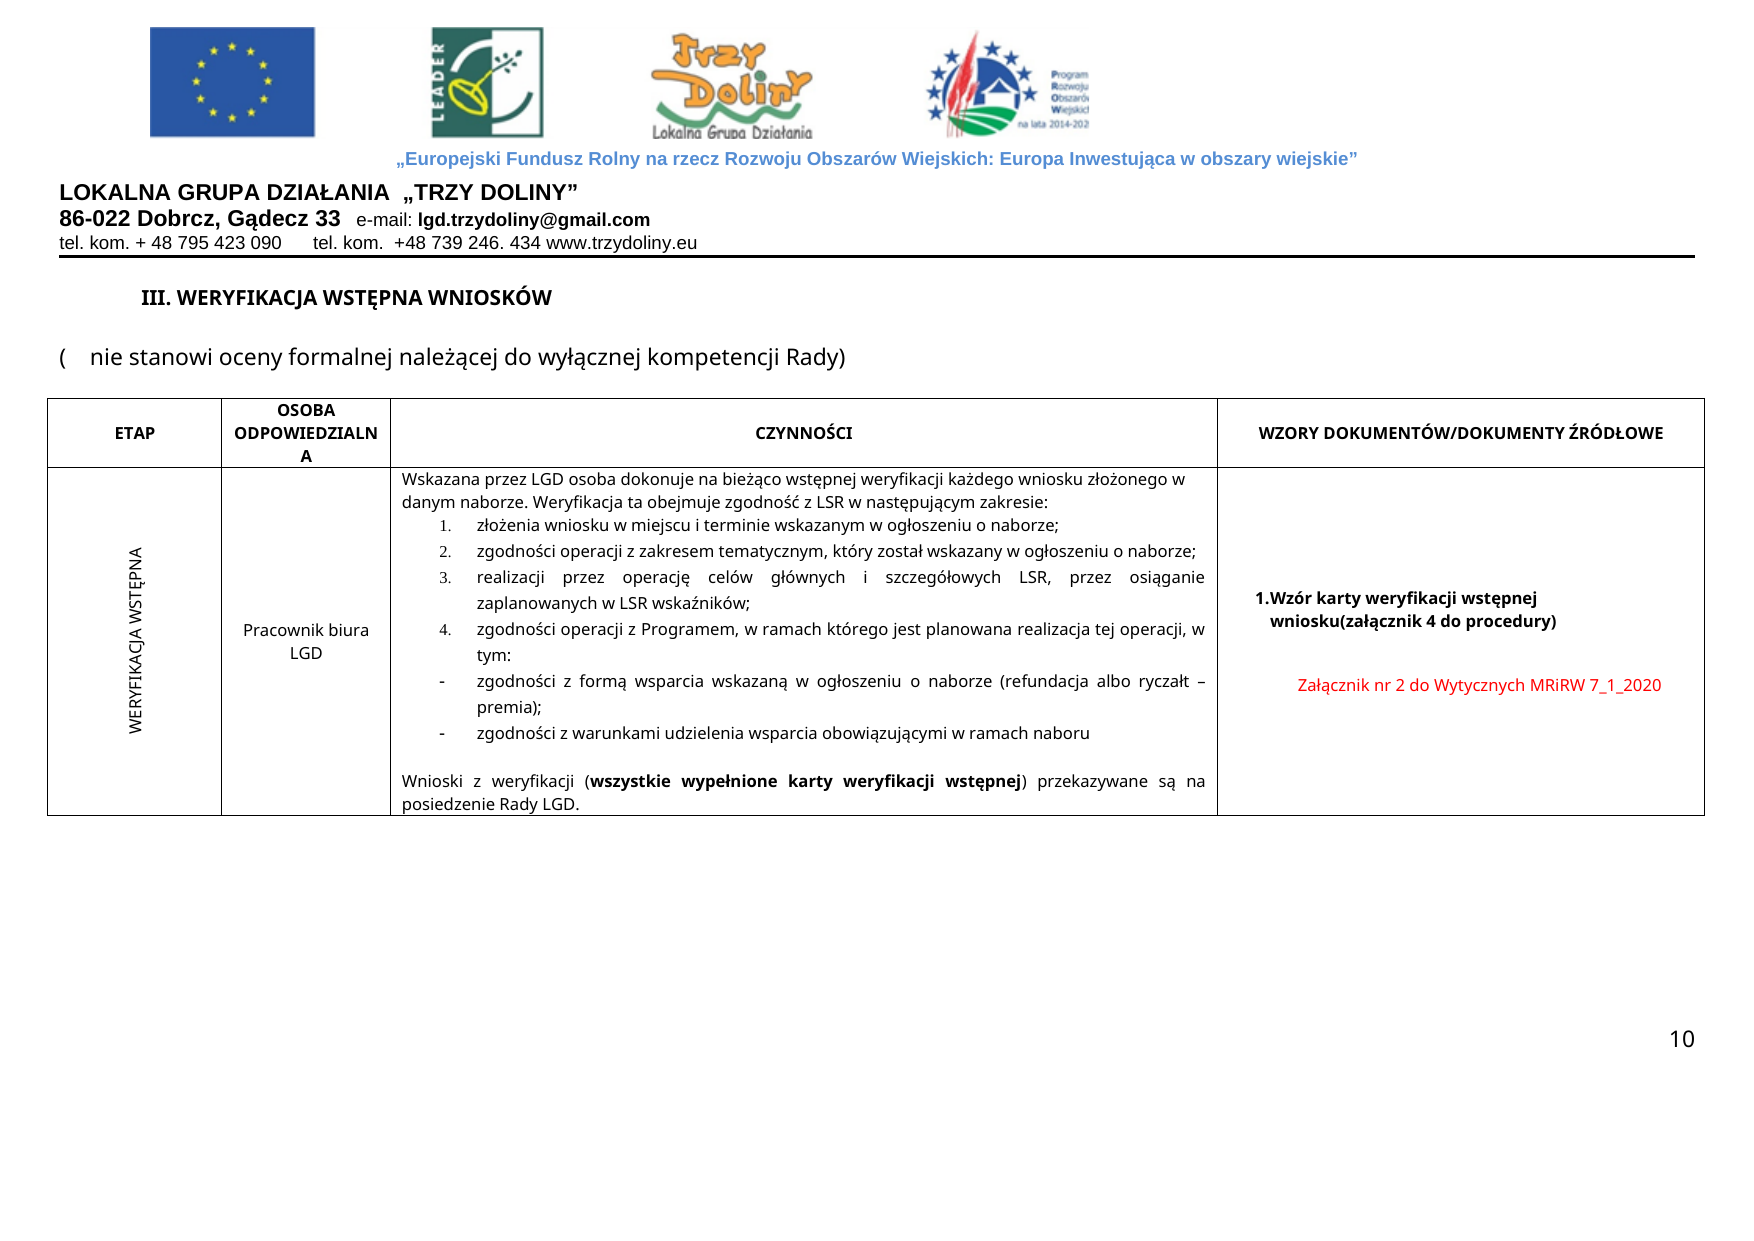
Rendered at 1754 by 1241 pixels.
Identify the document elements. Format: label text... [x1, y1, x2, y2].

table_cell Wzór karty weryfikacji wstępnej wniosku(załącznik 4 do procedury) Załącznik nr 2 do Wytycznych MRiRW 7_1_2020 [1218, 468, 1704, 815]
text ( nie stanowi oceny formalnej należącej do wyłącznej kompetencji Rady) [59, 341, 1695, 372]
table_header CZYNNOŚCI [391, 399, 1217, 467]
table_cell Pracownik biura LGD [222, 468, 390, 815]
subtitle III. WERYFIKACJA WSTĘPNA WNIOSKÓW [141, 283, 1695, 312]
table_header OSOBA ODPOWIEDZIALNA [222, 399, 390, 467]
table_header ETAP [48, 399, 221, 467]
table_header WZORY DOKUMENTÓW/DOKUMENTY ŹRÓDŁOWE [1218, 399, 1704, 467]
picture [150, 27, 1091, 139]
table_cell Wskazana przez LGD osoba dokonuje na bieżąco wstępnej weryfikacji każdego wniosku złożonego w danym naborze. Weryfikacja ta obejmuje zgodność z LSR w następującym zakresie: złożenia wniosku w miejscu i terminie wskazanym w ogłoszeniu o naborze; zgodności operacji z zakresem tematycznym, który został wskazany w ogłoszeniu o naborze; realizacji przez operację celów głównych i szczegółowych LSR, przez osiąganie zaplanowanych w LSR wskaźników; zgodności operacji z Programem, w ramach którego jest planowana realizacja tej operacji, w tym: zgodności z formą wsparcia wskazaną w ogłoszeniu o naborze (refundacja albo ryczałt – premia); zgodności z warunkami udzielenia wsparcia obowiązującymi w ramach naboru Wnioski z weryfikacji (wszystkie wypełnione karty weryfikacji wstępnej) przekazywane są na posiedzenie Rady LGD. [391, 468, 1217, 815]
table_cell WERYFIKACJA WSTĘPNA [48, 468, 221, 815]
